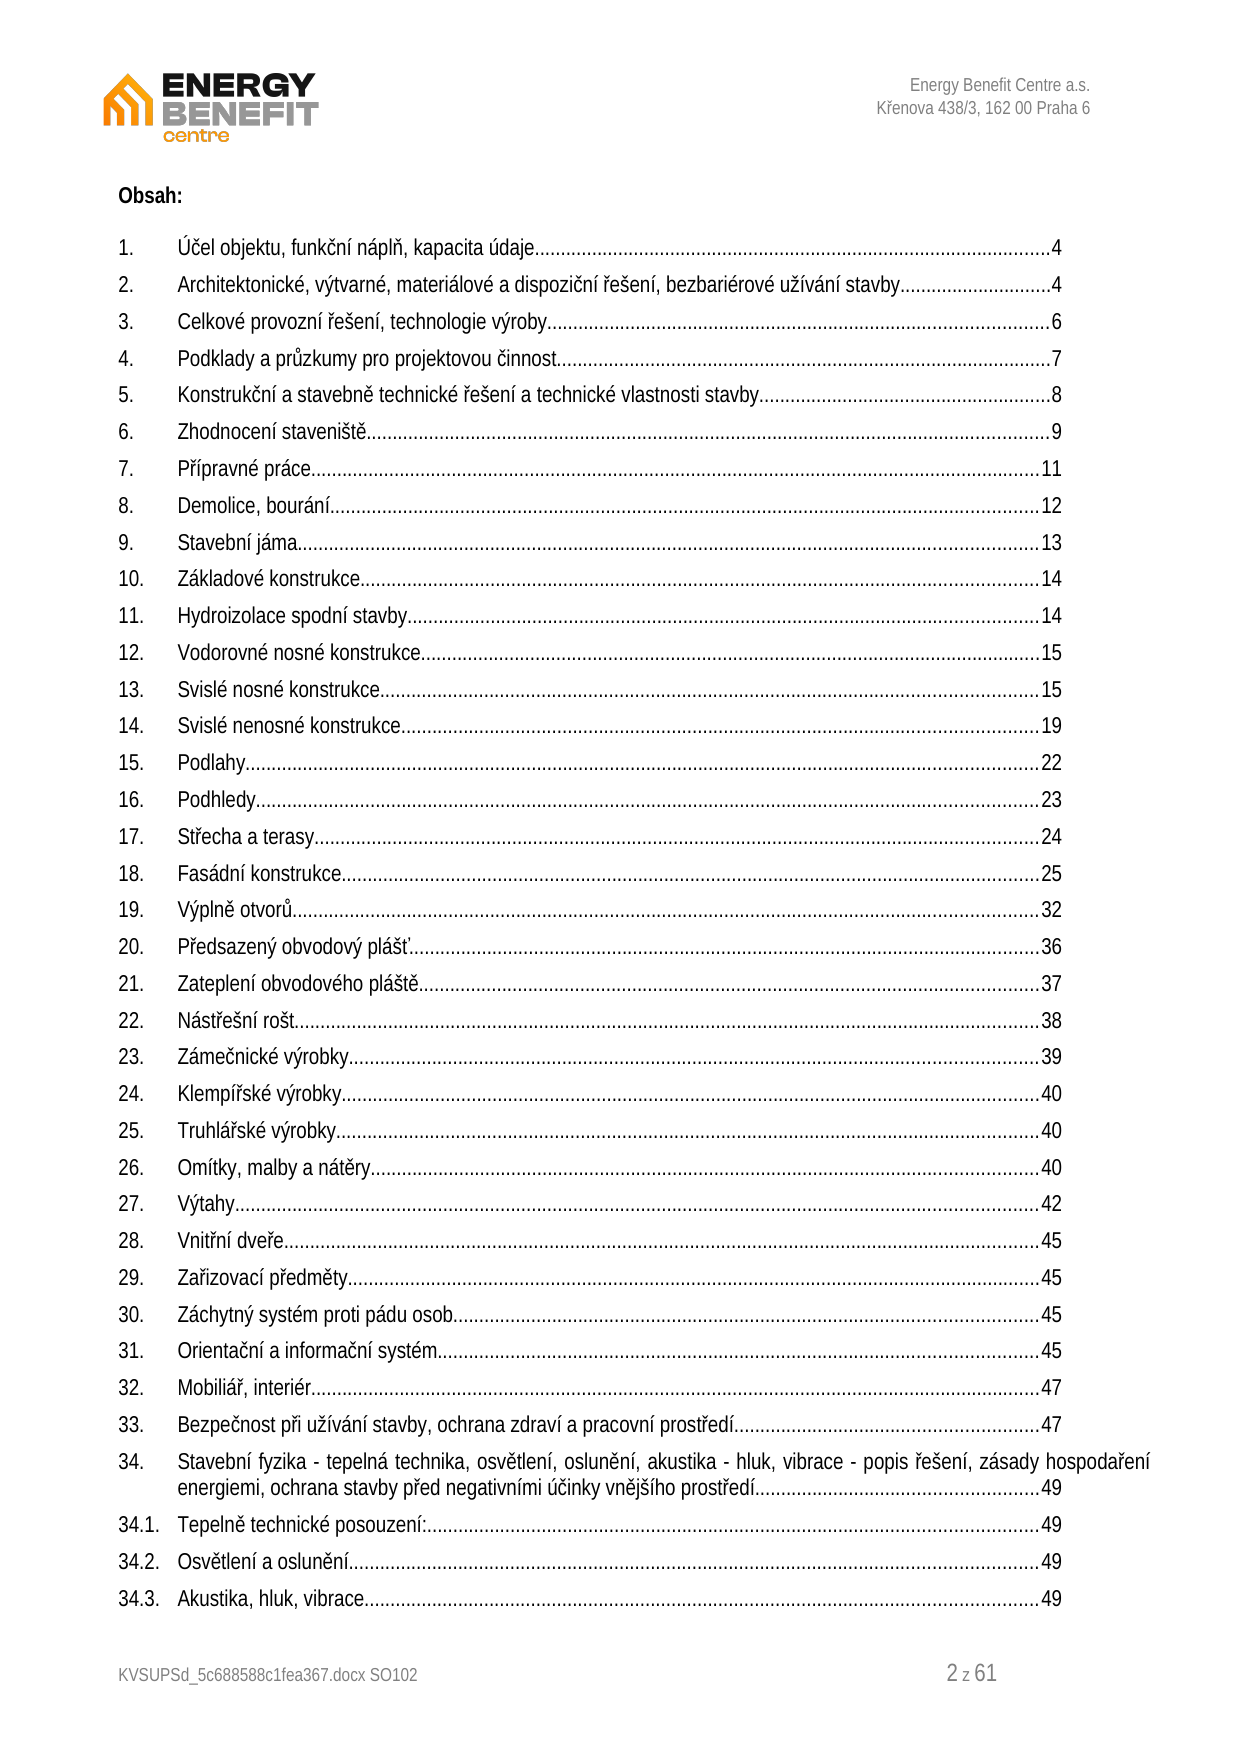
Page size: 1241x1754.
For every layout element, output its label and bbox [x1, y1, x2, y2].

picture [103, 73, 319, 142]
